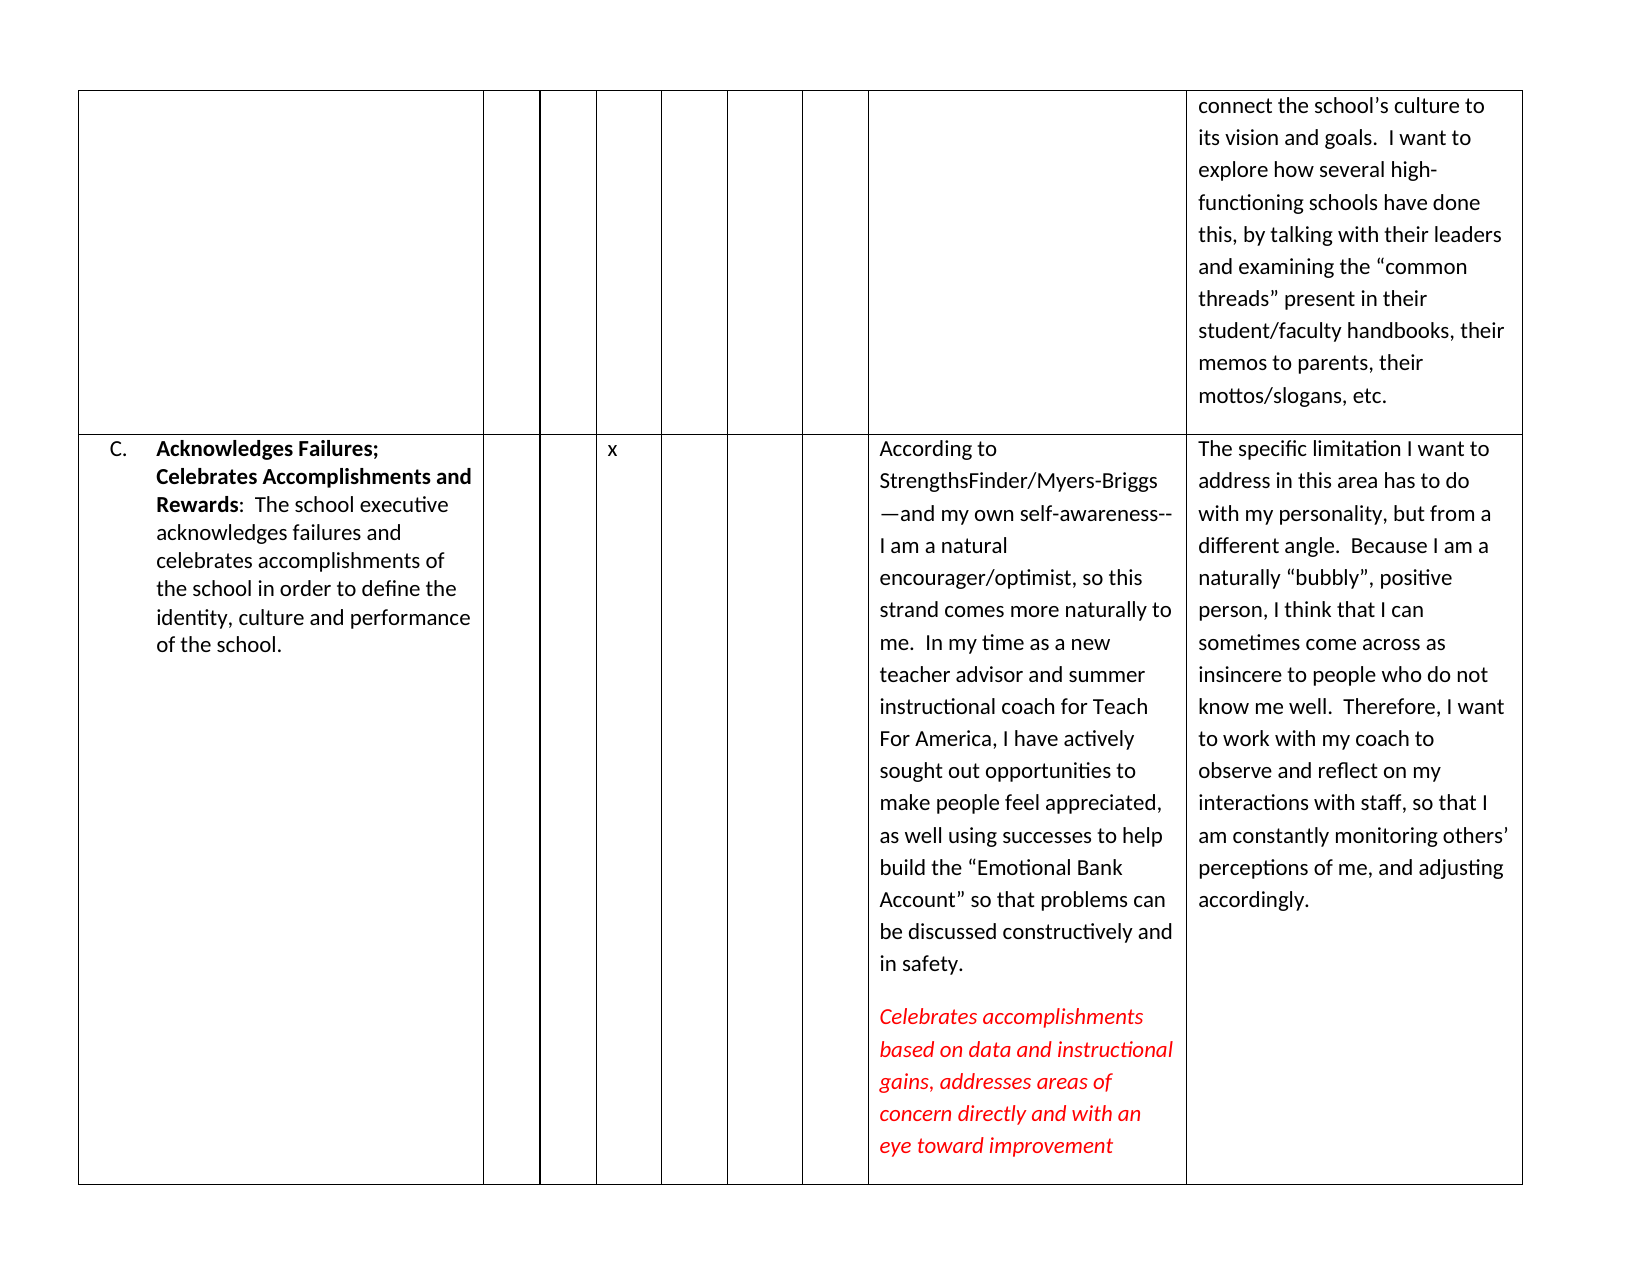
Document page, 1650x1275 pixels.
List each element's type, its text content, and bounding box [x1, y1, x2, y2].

table_cell According to StrengthsFinder/Myers-Briggs—and my own self-awareness-- I am a natural encourager/optimist, so this strand comes more naturally to me. In my time as a new teacher advisor and summer instructional coach for Teach For America, I have actively sought out opportunities to make people feel appreciated, as well using successes to help build the “Emotional Bank Account” so that problems can be discussed constructively and in safety. Celebrates accomplishments based on data and instructional gains, addresses areas of concern directly and with an eye toward improvement [869, 435, 1186, 1184]
table_cell [728, 91, 802, 433]
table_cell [1187, 91, 1522, 433]
table_cell The specific limitation I want to address in this area has to do with my personality, but from a different angle. Because I am a naturally “bubbly”, positive person, I think that I can sometimes come across as insincere to people who do not know me well. Therefore, I want to work with my coach to observe and reflect on my interactions with staff, so that I am constantly monitoring others’ perceptions of me, and adjusting accordingly. [1187, 435, 1522, 1184]
table_cell [541, 435, 596, 1184]
table_cell [728, 435, 802, 1184]
table_cell [484, 91, 539, 433]
table_cell x [597, 435, 661, 1184]
table_cell x [541, 91, 596, 433]
table_cell [662, 91, 727, 433]
table_cell [662, 435, 727, 1184]
table_cell [803, 91, 868, 433]
table_cell [869, 91, 1186, 433]
table_cell [803, 435, 868, 1184]
table_cell [597, 91, 661, 433]
table_cell [484, 435, 539, 1184]
table_cell Acknowledges Failures; Celebrates Accomplishments and Rewards: The school executive acknowledges failures and celebrates accomplishments of the school in order to define the identity, culture and performance of the school. [79, 435, 483, 1184]
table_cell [79, 91, 483, 433]
